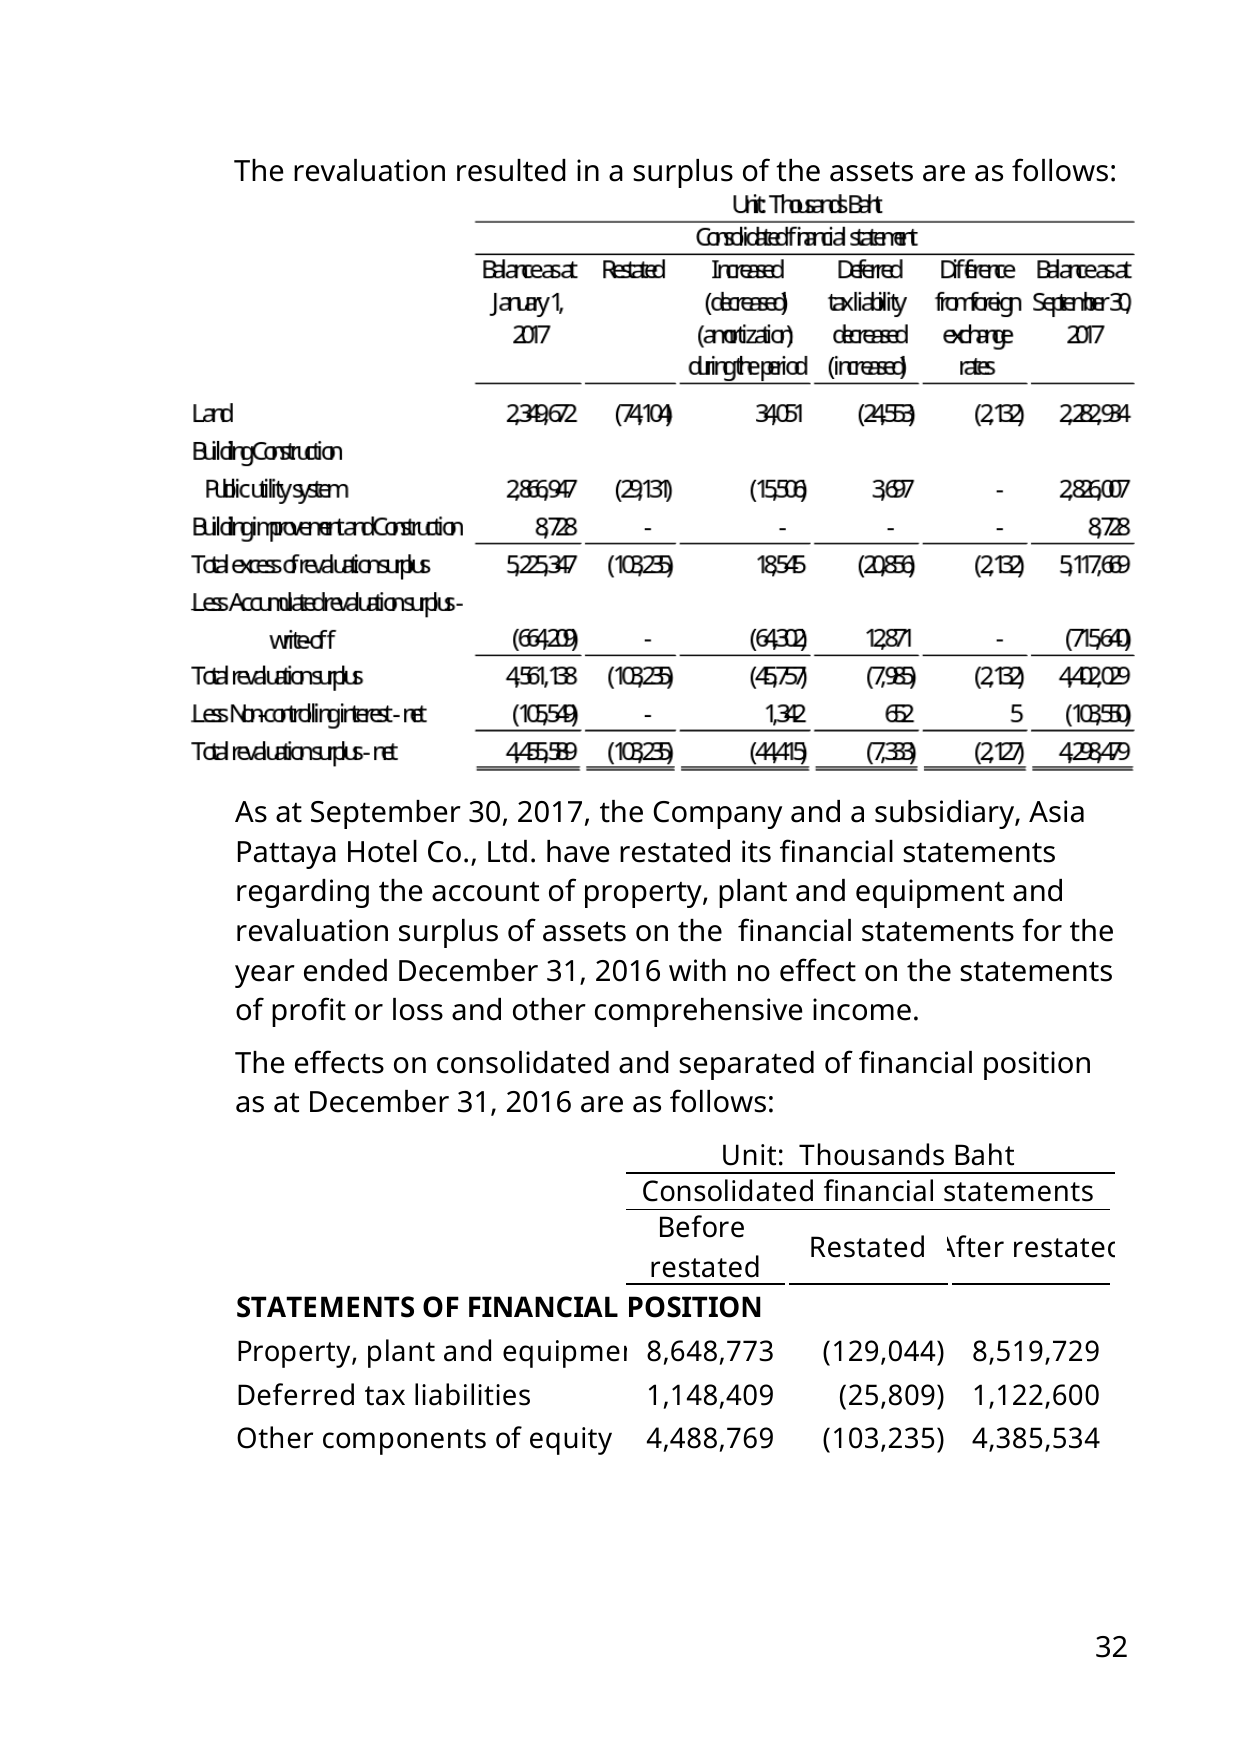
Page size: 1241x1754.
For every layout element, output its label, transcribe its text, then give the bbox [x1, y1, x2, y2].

text The revaluation resulted in a surplus of the assets are as follows: [187, 150, 1128, 190]
text The effects on consolidated and separated of financial position as at December 31, 2016 are as follows: [235, 1042, 1128, 1121]
text As at September 30, 2017, the Company and a subsidiary, Asia Pattaya Hotel Co., Ltd. have restated its financial statements regarding the account of property, plant and equipment and revaluation surplus of assets on the financial statements for the year ended December 31, 2016 with no effect on the statements of profit or loss and other comprehensive income. [235, 791, 1128, 1029]
